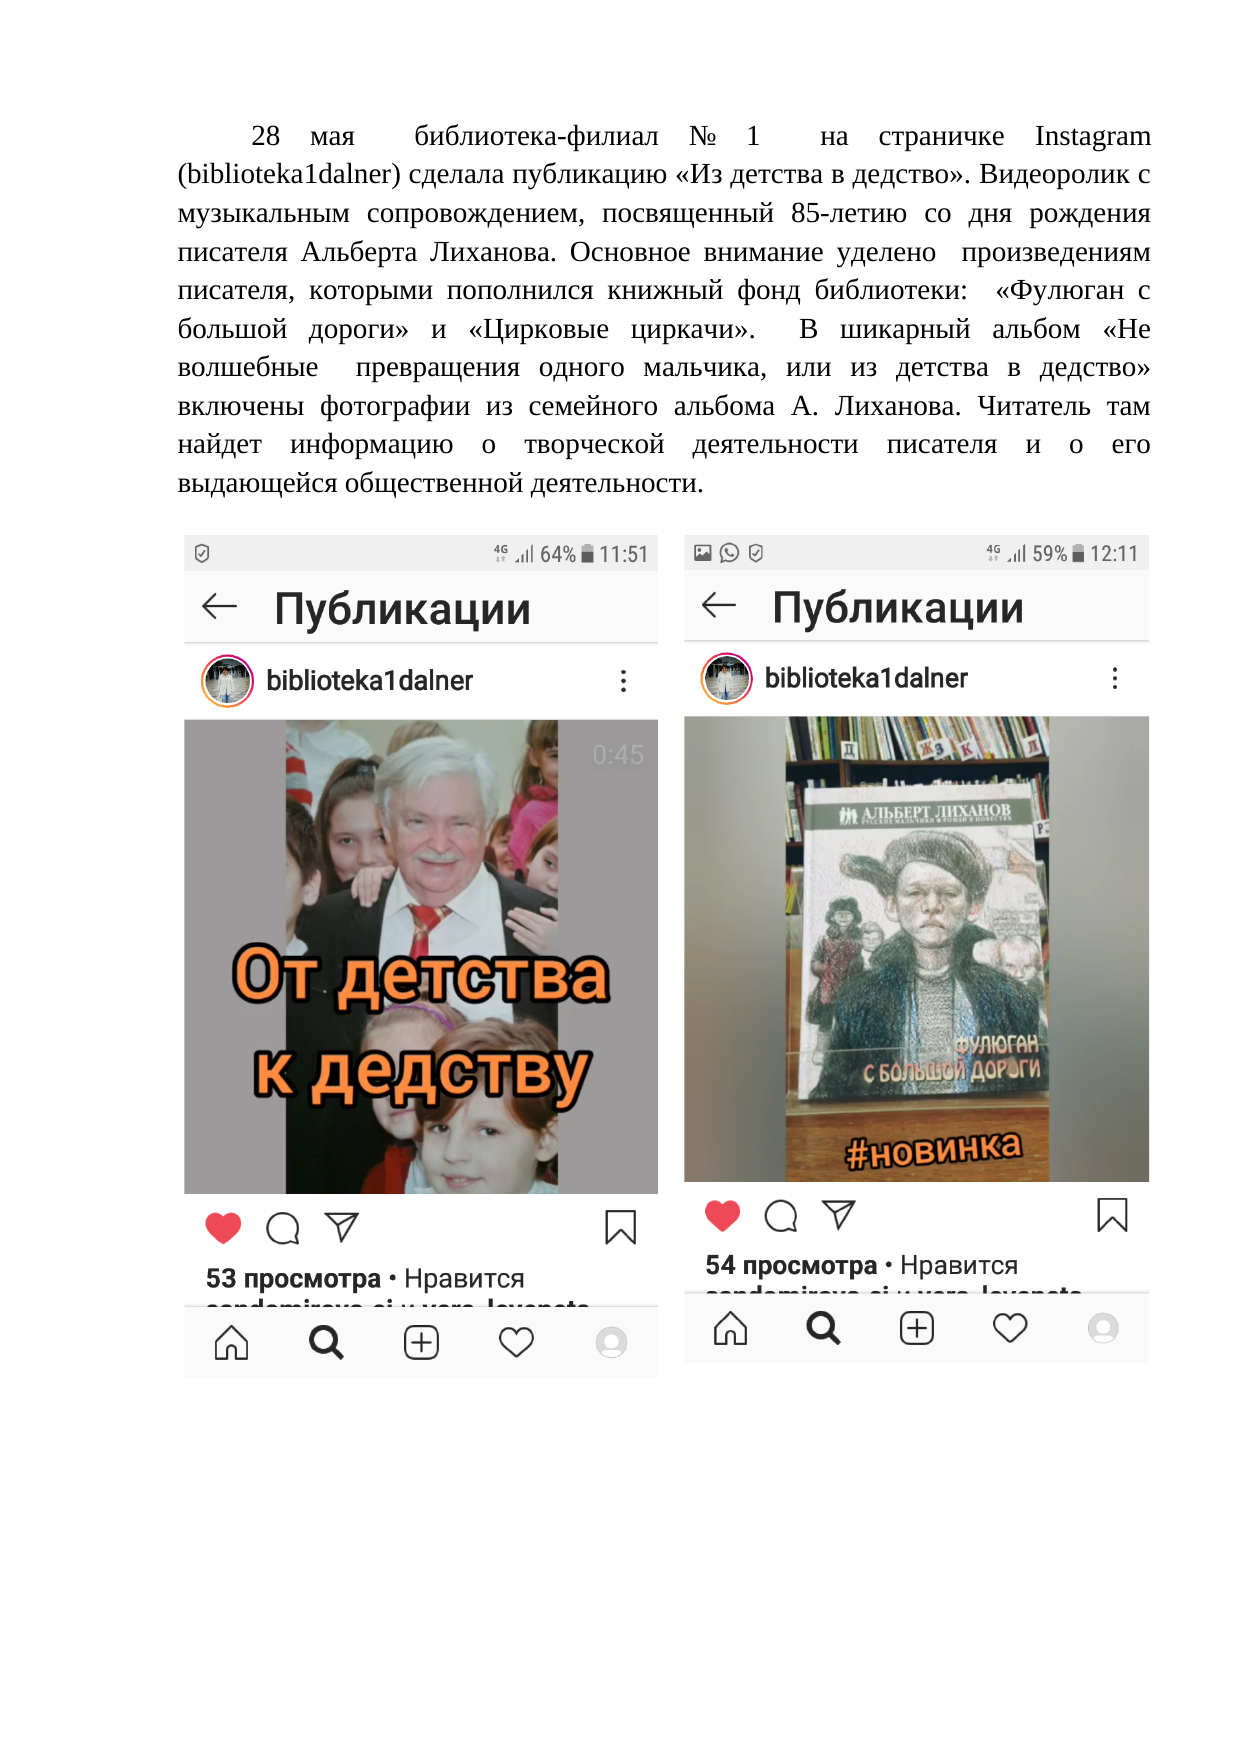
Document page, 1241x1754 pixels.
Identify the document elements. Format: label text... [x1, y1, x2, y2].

picture [184, 535, 658, 1378]
picture [684, 535, 1150, 1363]
text 28 мая библиотека-филиал № 1 на страничке Instagram (biblioteka1dalner) сделала публикацию «Из детства в дедство». Видеоролик с музыкальным сопровождением, посвященный 85-летию со дня рождения писателя Альберта Лиханова. Основное внимание уделено произведениям писателя, которыми пополнился книжный фонд библиотеки: «Фулюган с большой дороги» и «Цирковые циркачи». В шикарный альбом «Не волшебные превращения одного мальчика, или из детства в дедство» включены фотографии из семейного альбома А. Лиханова. Читатель там найдет информацию о творческой деятельности писателя и о его выдающейся общественной деятельности. [177, 118, 1152, 498]
